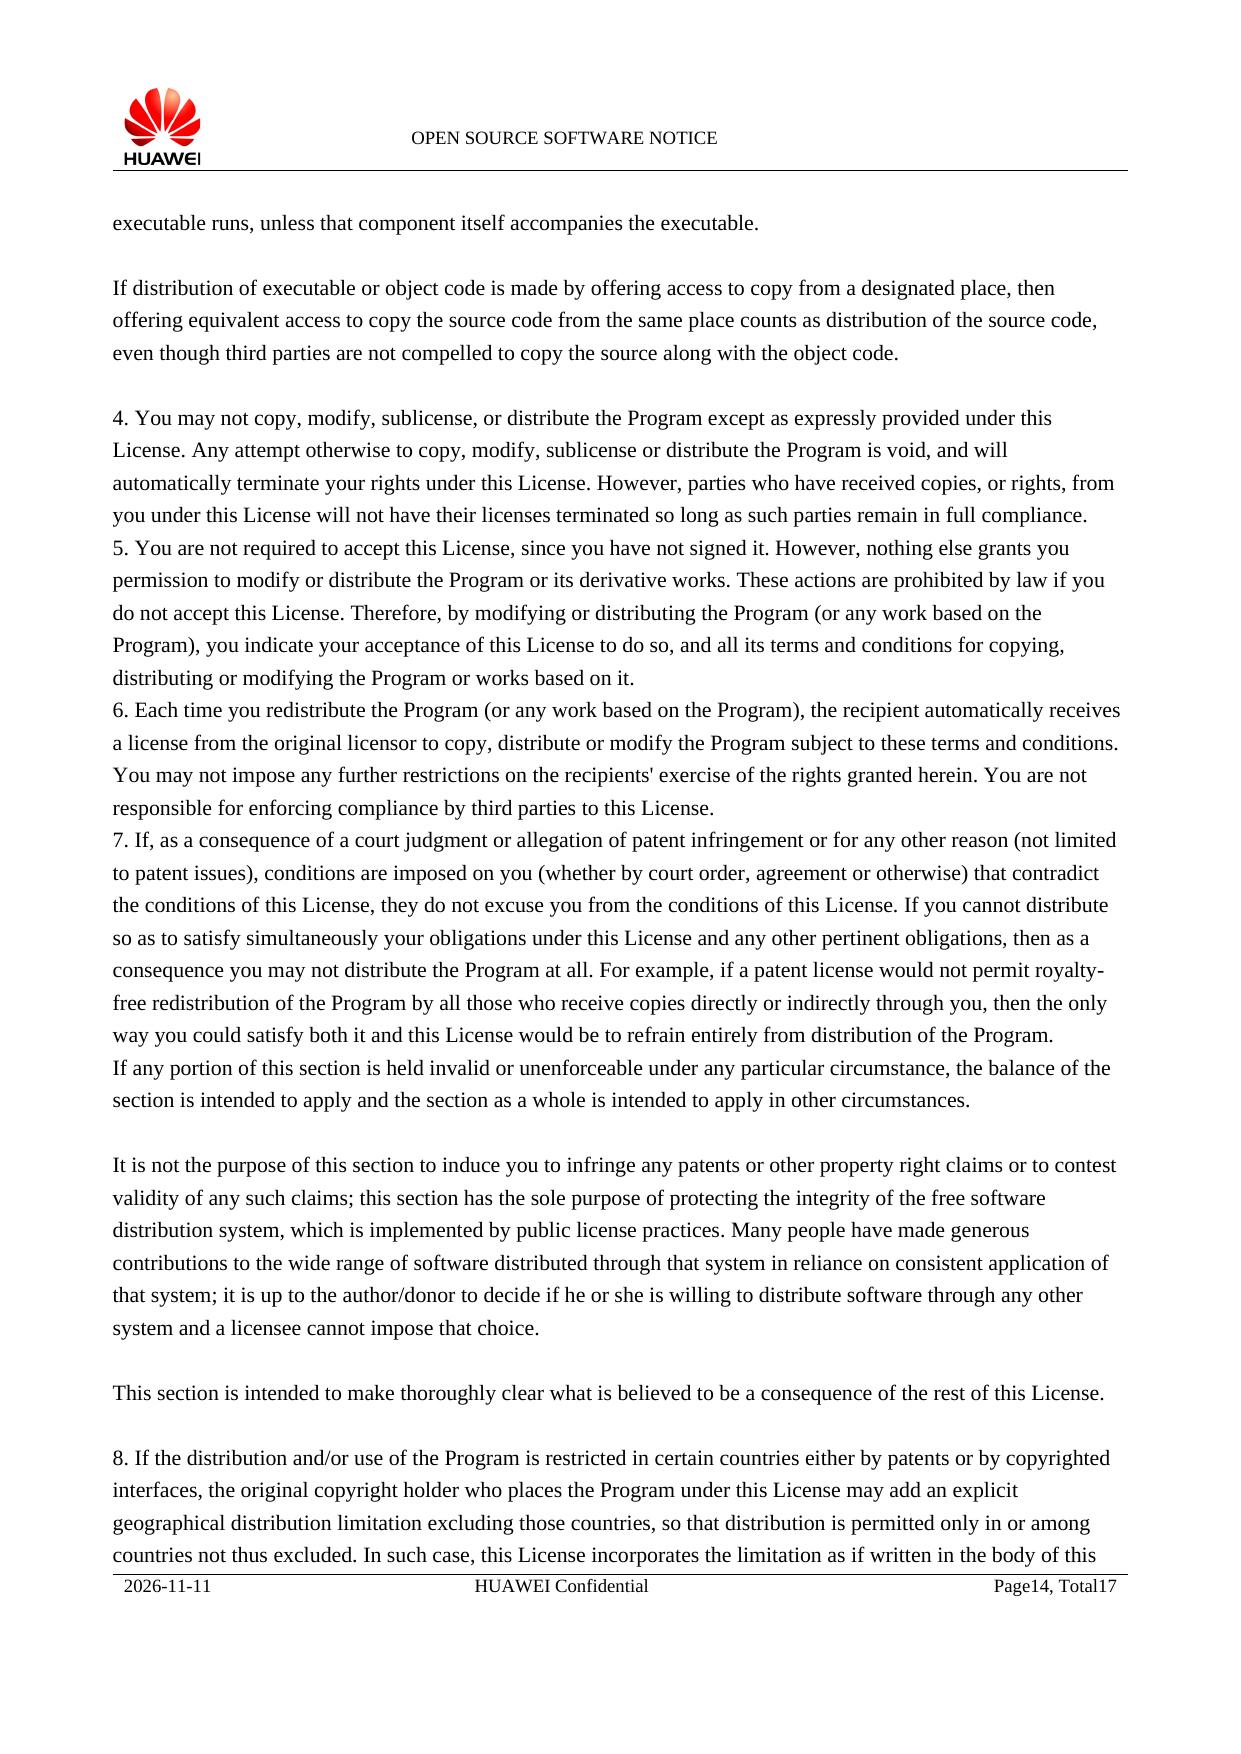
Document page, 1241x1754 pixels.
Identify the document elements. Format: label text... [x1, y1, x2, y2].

picture [124, 88, 201, 165]
